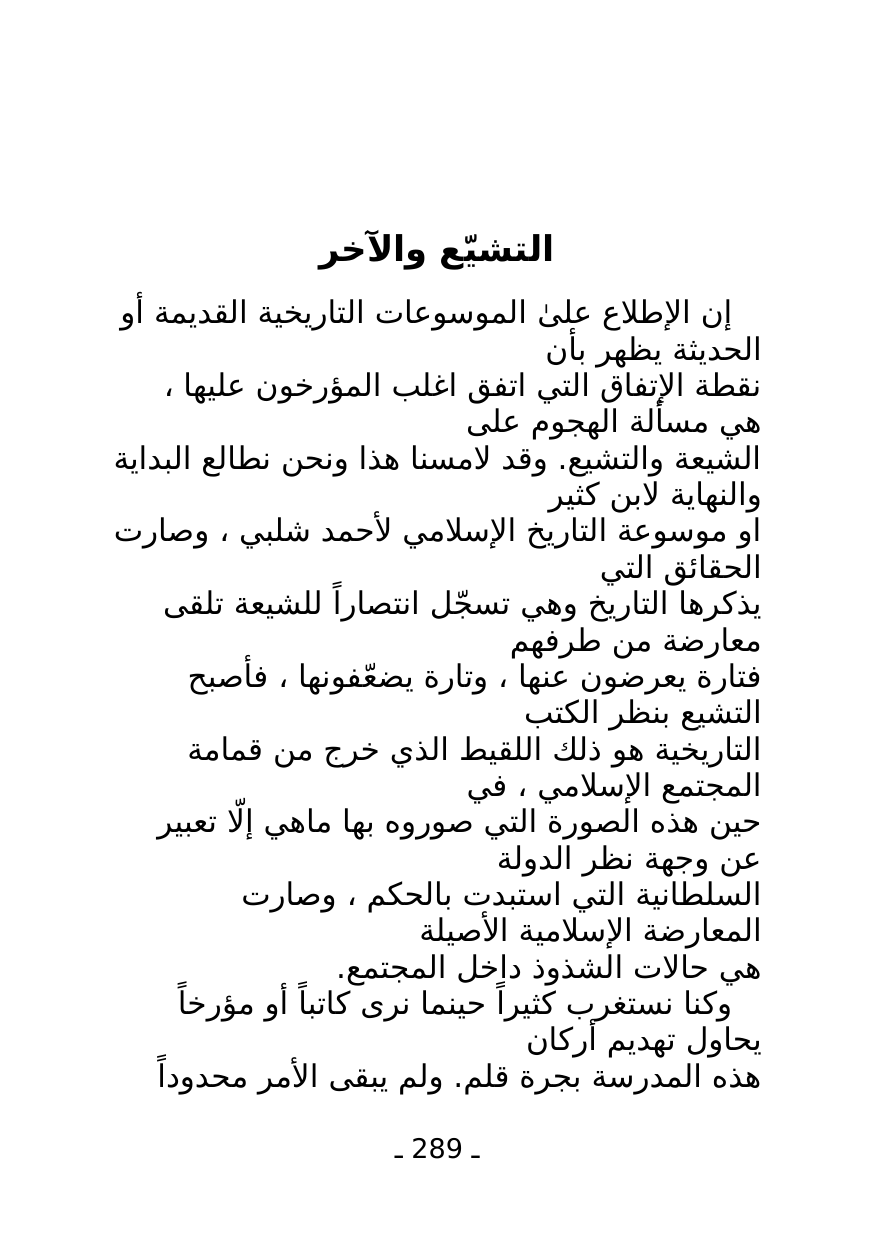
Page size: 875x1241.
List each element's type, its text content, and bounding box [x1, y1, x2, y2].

text إن الإطلاع علىٰ الموسوعات التاريخية القديمة أو الحديثة يظهر بأن نقطة الإتفاق التي اتفق اغلب المؤرخون عليها ، هي مسألة الهجوم على الشيعة والتشيع. وقد لامسنا هذا ونحن نطالع البداية والنهاية لابن كثير او موسوعة التاريخ الإسلامي لأحمد شلبي ، وصارت الحقائق التي يذكرها التاريخ وهي تسجّل انتصاراً للشيعة تلقى معارضة من طرفهم فتارة يعرضون عنها ، وتارة يضعّفونها ، فأصبح التشيع بنظر الكتب التاريخية هو ذلك اللقيط الذي خرج من قمامة المجتمع الإسلامي ، في حين هذه الصورة التي صوروه بها ماهي إلّا تعبير عن وجهة نظر الدولة السلطانية التي استبدت بالحكم ، وصارت المعارضة الإسلامية الأصيلة هي حالات الشذوذ داخل المجتمع. [112, 295, 762, 985]
subtitle التشيّع والآخر [112, 228, 762, 270]
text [112, 985, 762, 1094]
